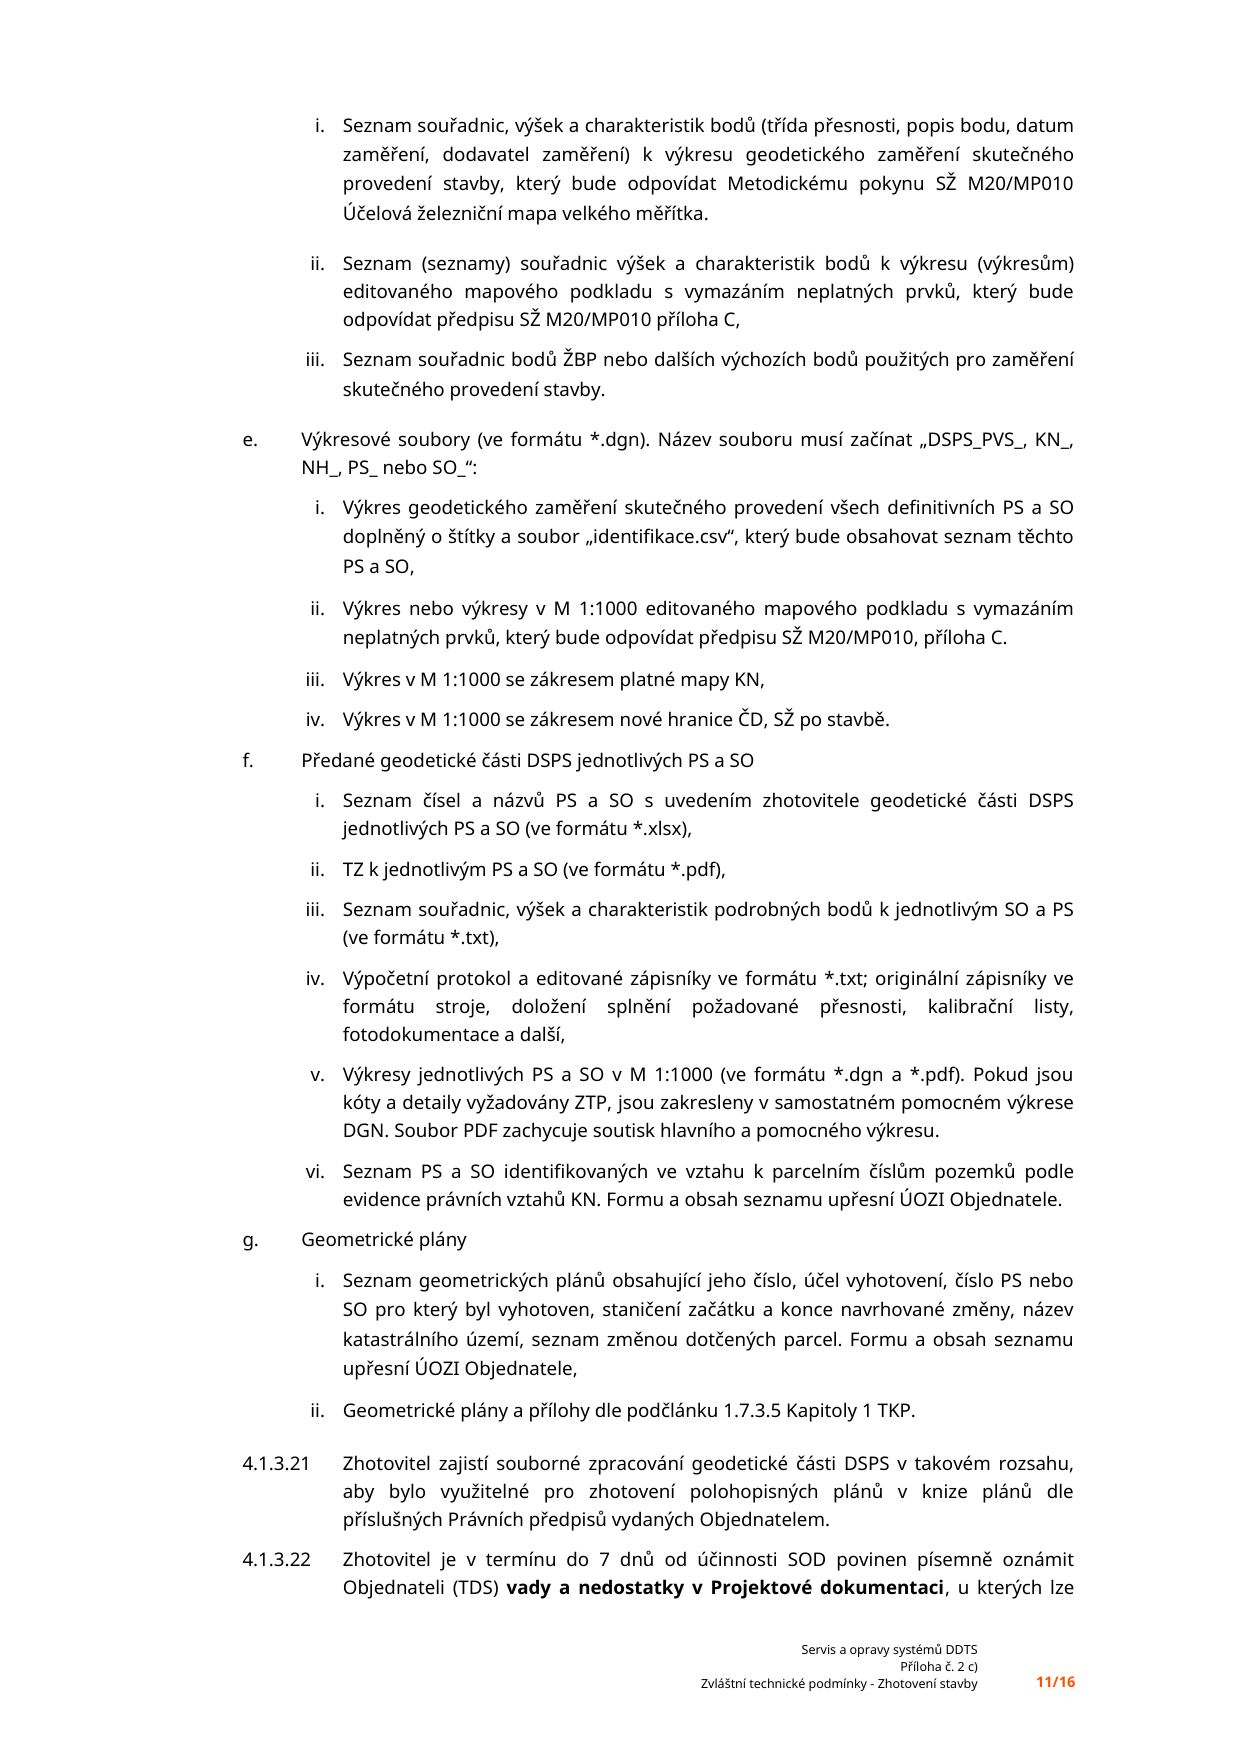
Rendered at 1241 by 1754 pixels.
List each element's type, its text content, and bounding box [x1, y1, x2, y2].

list Geometrické plány a přílohy dle podčlánku 1.7.3.5 Kapitoly 1 TKP. [325, 1397, 1075, 1422]
list Výkresy jednotlivých PS a SO v M 1:1000 (ve formátu *.dgn a *.pdf). Pokud jsou kóty a detaily vyžadovány ZTP, jsou zakresleny v samostatném pomocném výkrese DGN. Soubor PDF zachycuje soutisk hlavního a pomocného výkresu. [325, 1062, 1075, 1143]
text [242, 1546, 1075, 1600]
list Výkresové soubory (ve formátu *.dgn). Název souboru musí začínat „DSPS_PVS_, KN_, NH_, PS_ nebo SO_“: [242, 426, 1075, 479]
list Seznam souřadnic, výšek a charakteristik bodů (třída přesnosti, popis bodu, datum zaměření, dodavatel zaměření) k výkresu geodetického zaměření skutečného provedení stavby, který bude odpovídat Metodickému pokynu SŽ M20/MP010 Účelová železniční mapa velkého měřítka. [325, 112, 1075, 226]
list Seznam souřadnic bodů ŽBP nebo dalších výchozích bodů použitých pro zaměření skutečného provedení stavby. [325, 347, 1075, 401]
list Výkres nebo výkresy v M 1:1000 editovaného mapového podkladu s vymazáním neplatných prvků, který bude odpovídat předpisu SŽ M20/MP010, příloha C. [325, 595, 1075, 650]
list Seznam čísel a názvů PS a SO s uvedením zhotovitele geodetické části DSPS jednotlivých PS a SO (ve formátu *.xlsx), [325, 787, 1075, 841]
list Geometrické plány [242, 1227, 1075, 1252]
list TZ k jednotlivým PS a SO (ve formátu *.pdf), [325, 856, 1075, 882]
list Seznam (seznamy) souřadnic výšek a charakteristik bodů k výkresu (výkresům) editovaného mapového podkladu s vymazáním neplatných prvků, který bude odpovídat předpisu SŽ M20/MP010 příloha C, [325, 250, 1075, 332]
list Výpočetní protokol a editované zápisníky ve formátu *.txt; originální zápisníky ve formátu stroje, doložení splnění požadované přesnosti, kalibrační listy, fotodokumentace a další, [325, 965, 1075, 1047]
list Seznam souřadnic, výšek a charakteristik podrobných bodů k jednotlivým SO a PS (ve formátu *.txt), [325, 897, 1075, 950]
list Výkres v M 1:1000 se zákresem platné mapy KN, [325, 666, 1075, 691]
list Seznam PS a SO identifikovaných ve vztahu k parcelním číslům pozemků podle evidence právních vztahů KN. Formu a obsah seznamu upřesní ÚOZI Objednatele. [325, 1158, 1075, 1212]
list Předané geodetické části DSPS jednotlivých PS a SO [242, 747, 1075, 772]
list Výkres geodetického zaměření skutečného provedení všech definitivních PS a SO doplněný o štítky a soubor „identifikace.csv“, který bude obsahovat seznam těchto PS a SO, [325, 494, 1075, 579]
text Zhotovitel zajistí souborné zpracování geodetické části DSPS v takovém rozsahu, aby bylo využitelné pro zhotovení polohopisných plánů v knize plánů dle příslušných Právních předpisů vydaných Objednatelem. [242, 1450, 1075, 1531]
list Seznam geometrických plánů obsahující jeho číslo, účel vyhotovení, číslo PS nebo SO pro který byl vyhotoven, staničení začátku a konce navrhované změny, název katastrálního území, seznam změnou dotčených parcel. Formu a obsah seznamu upřesní ÚOZI Objednatele, [325, 1267, 1075, 1381]
list Výkres v M 1:1000 se zákresem nové hranice ČD, SŽ po stavbě. [325, 706, 1075, 732]
